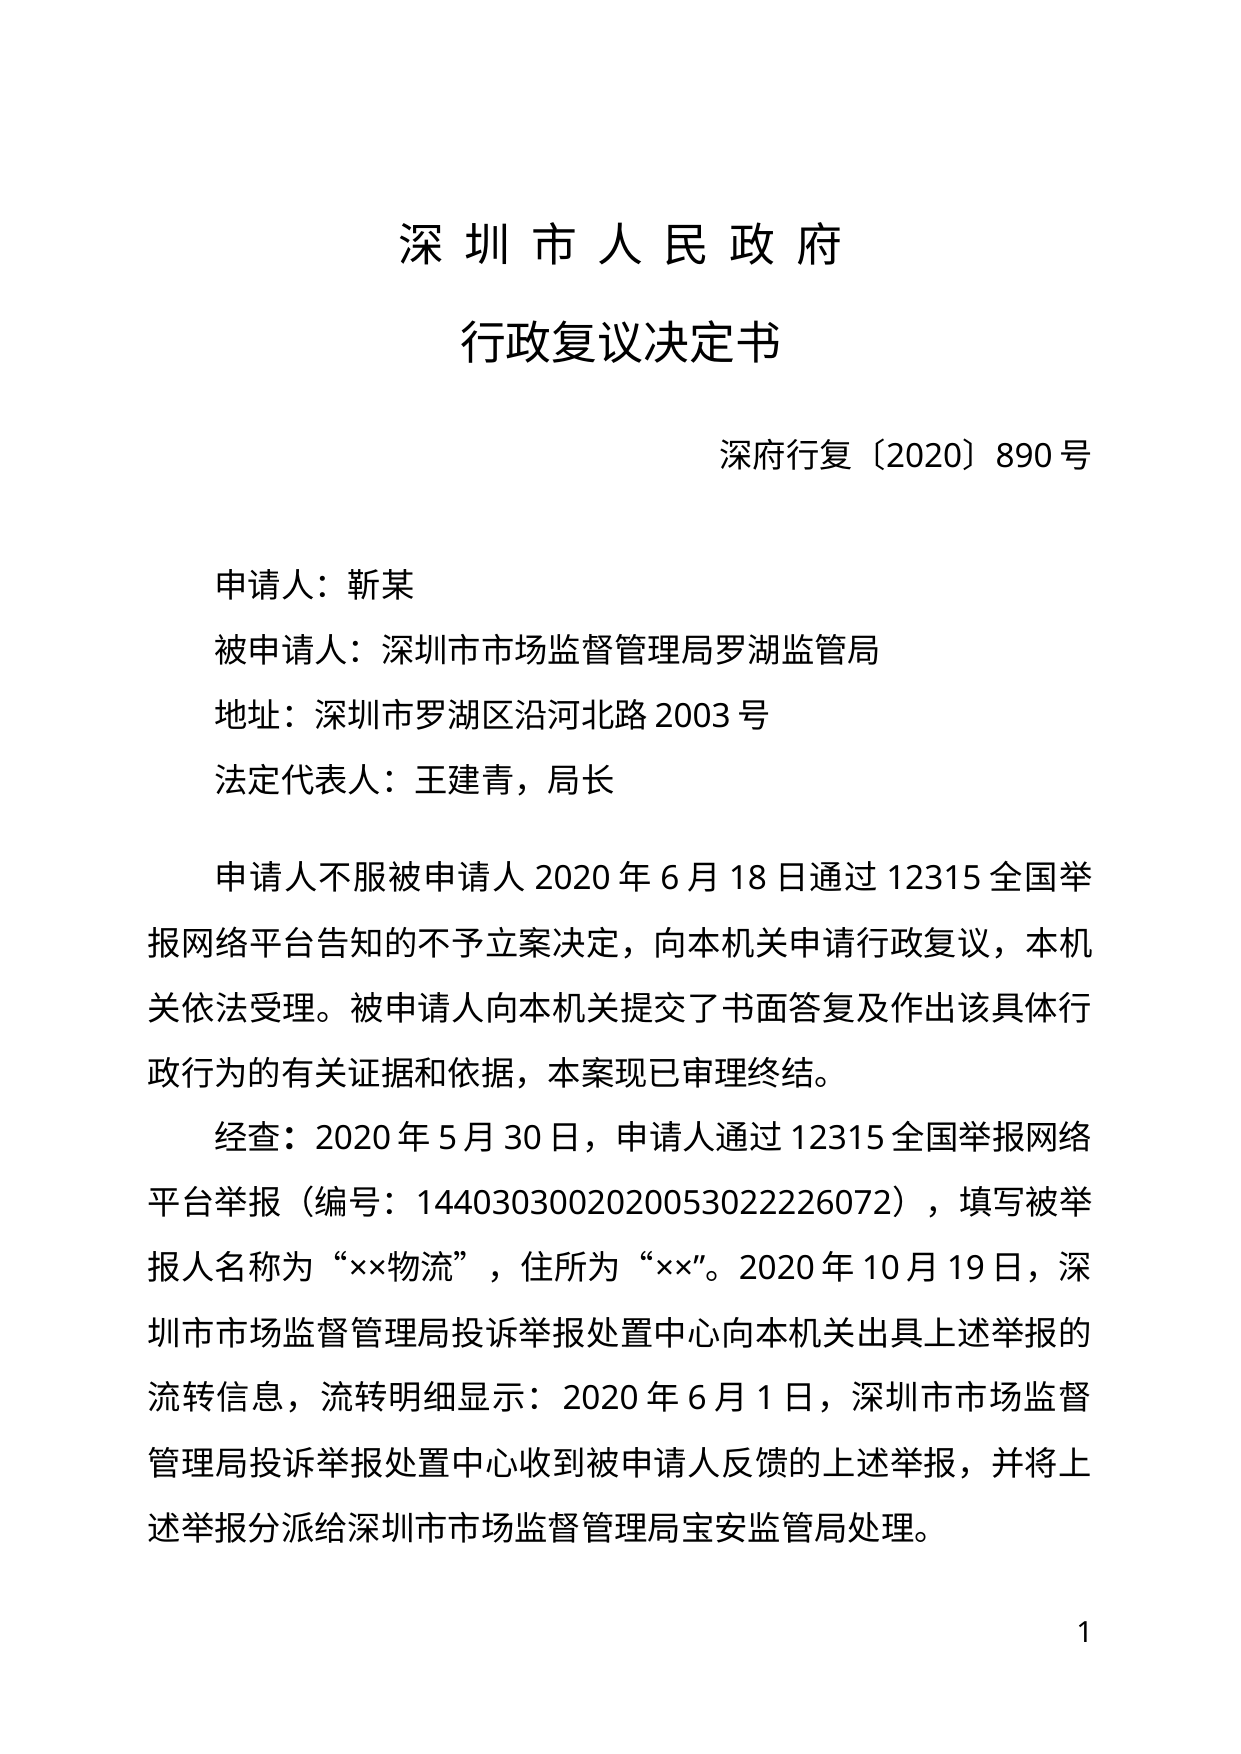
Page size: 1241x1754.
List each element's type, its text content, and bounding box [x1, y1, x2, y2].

text 深 圳 市 人 民 政 府 [148, 193, 1092, 290]
text 申请人：靳某 [148, 550, 1092, 615]
text 经查：2020年5月30日，申请人通过12315全国举报网络平台举报（编号：1440303002020053022226072），填写被举报人名称为“××物流”，住所为“××”。2020年10月19日，深圳市市场监督管理局投诉举报处置中心向本机关出具上述举报的流转信息，流转明细显示：2020年6月1日，深圳市市场监督管理局投诉举报处置中心收到被申请人反馈的上述举报，并将上述举报分派给深圳市市场监督管理局宝安监管局处理。 [148, 1103, 1092, 1558]
text 被申请人：深圳市市场监督管理局罗湖监管局 [148, 615, 1092, 680]
text 行政复议决定书 [148, 290, 1092, 388]
text 申请人不服被申请人2020年6月18日通过12315全国举报网络平台告知的不予立案决定，向本机关申请行政复议，本机关依法受理。被申请人向本机关提交了书面答复及作出该具体行政行为的有关证据和依据，本案现已审理终结。 [148, 843, 1092, 1103]
text 地址：深圳市罗湖区沿河北路2003号 [148, 680, 1092, 745]
text 法定代表人：王建青，局长 [148, 745, 1092, 810]
text 深府行复〔2020〕890号 [148, 420, 1092, 485]
